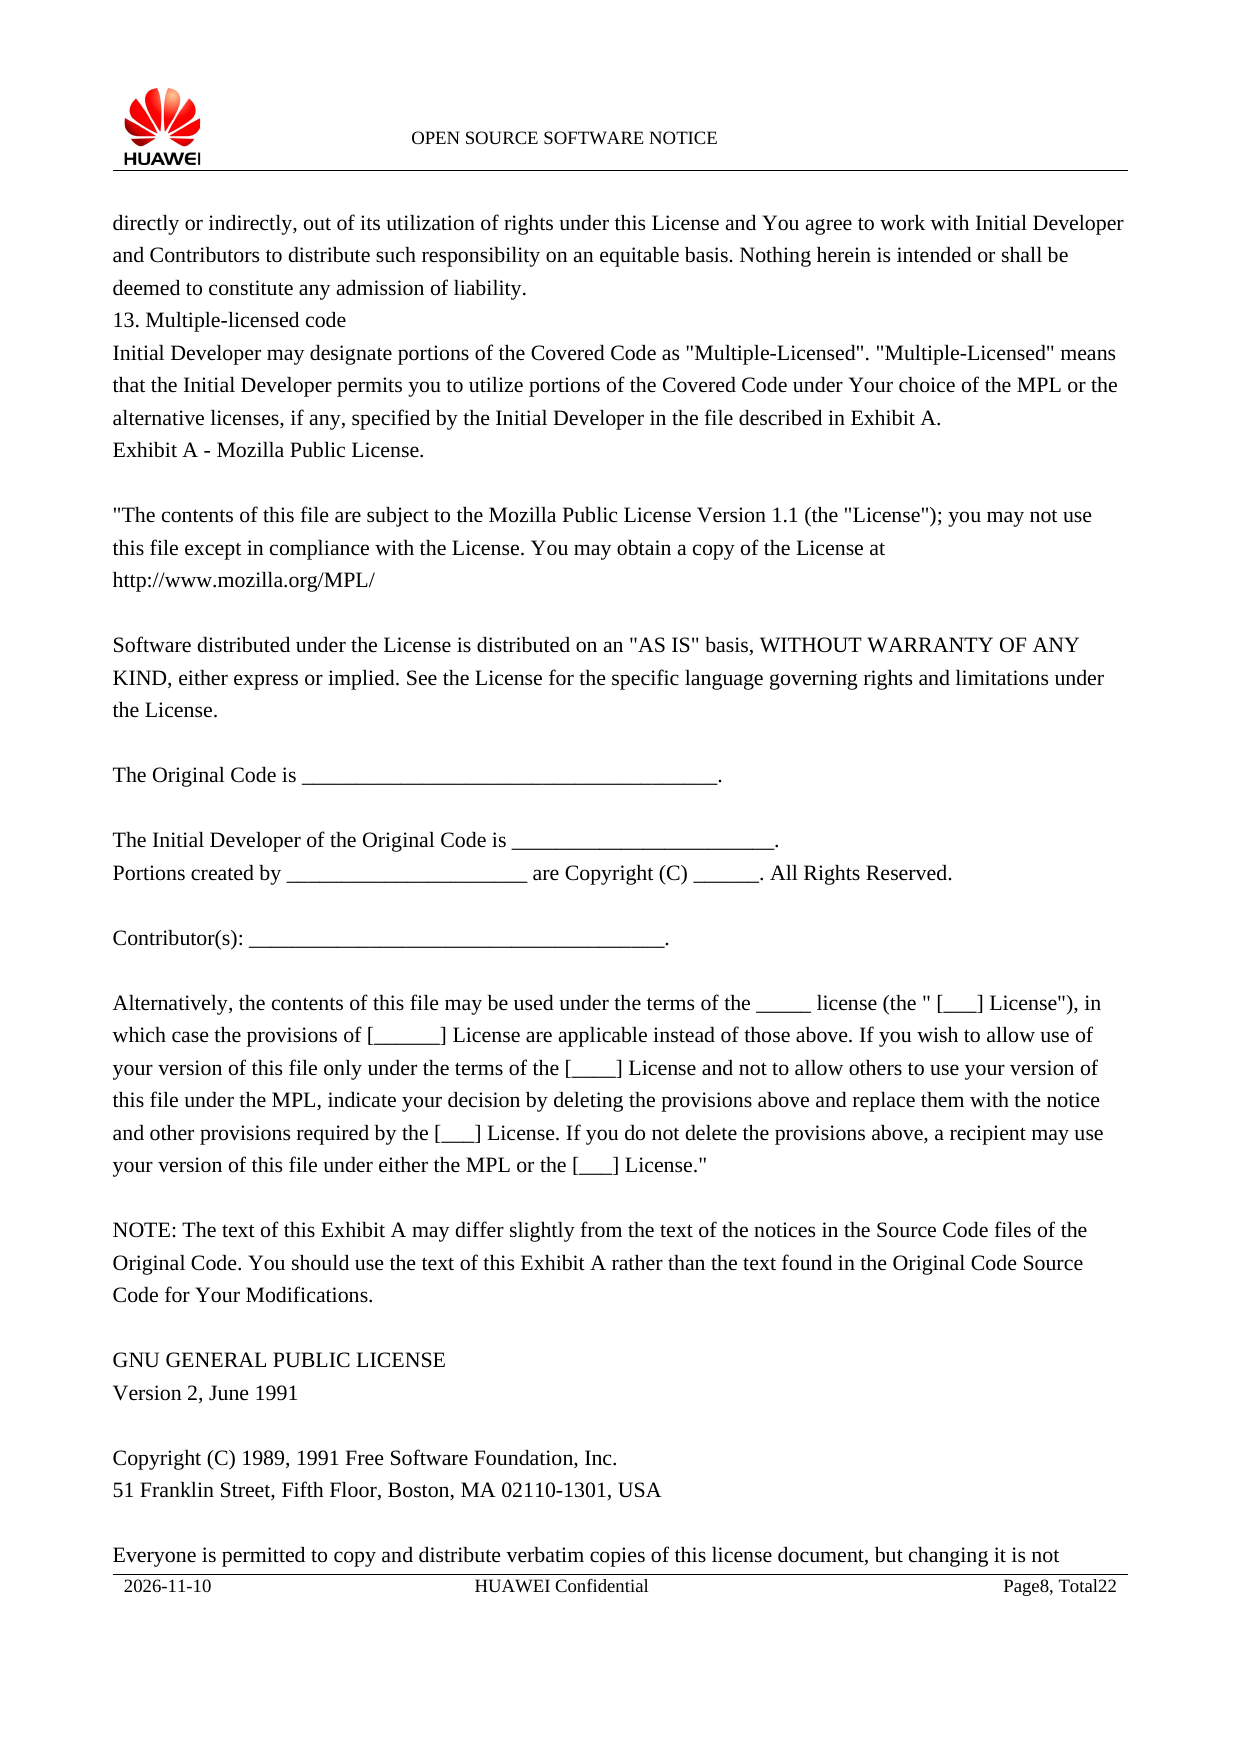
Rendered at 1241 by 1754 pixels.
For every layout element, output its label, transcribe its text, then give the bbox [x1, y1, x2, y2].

picture [124, 88, 201, 165]
